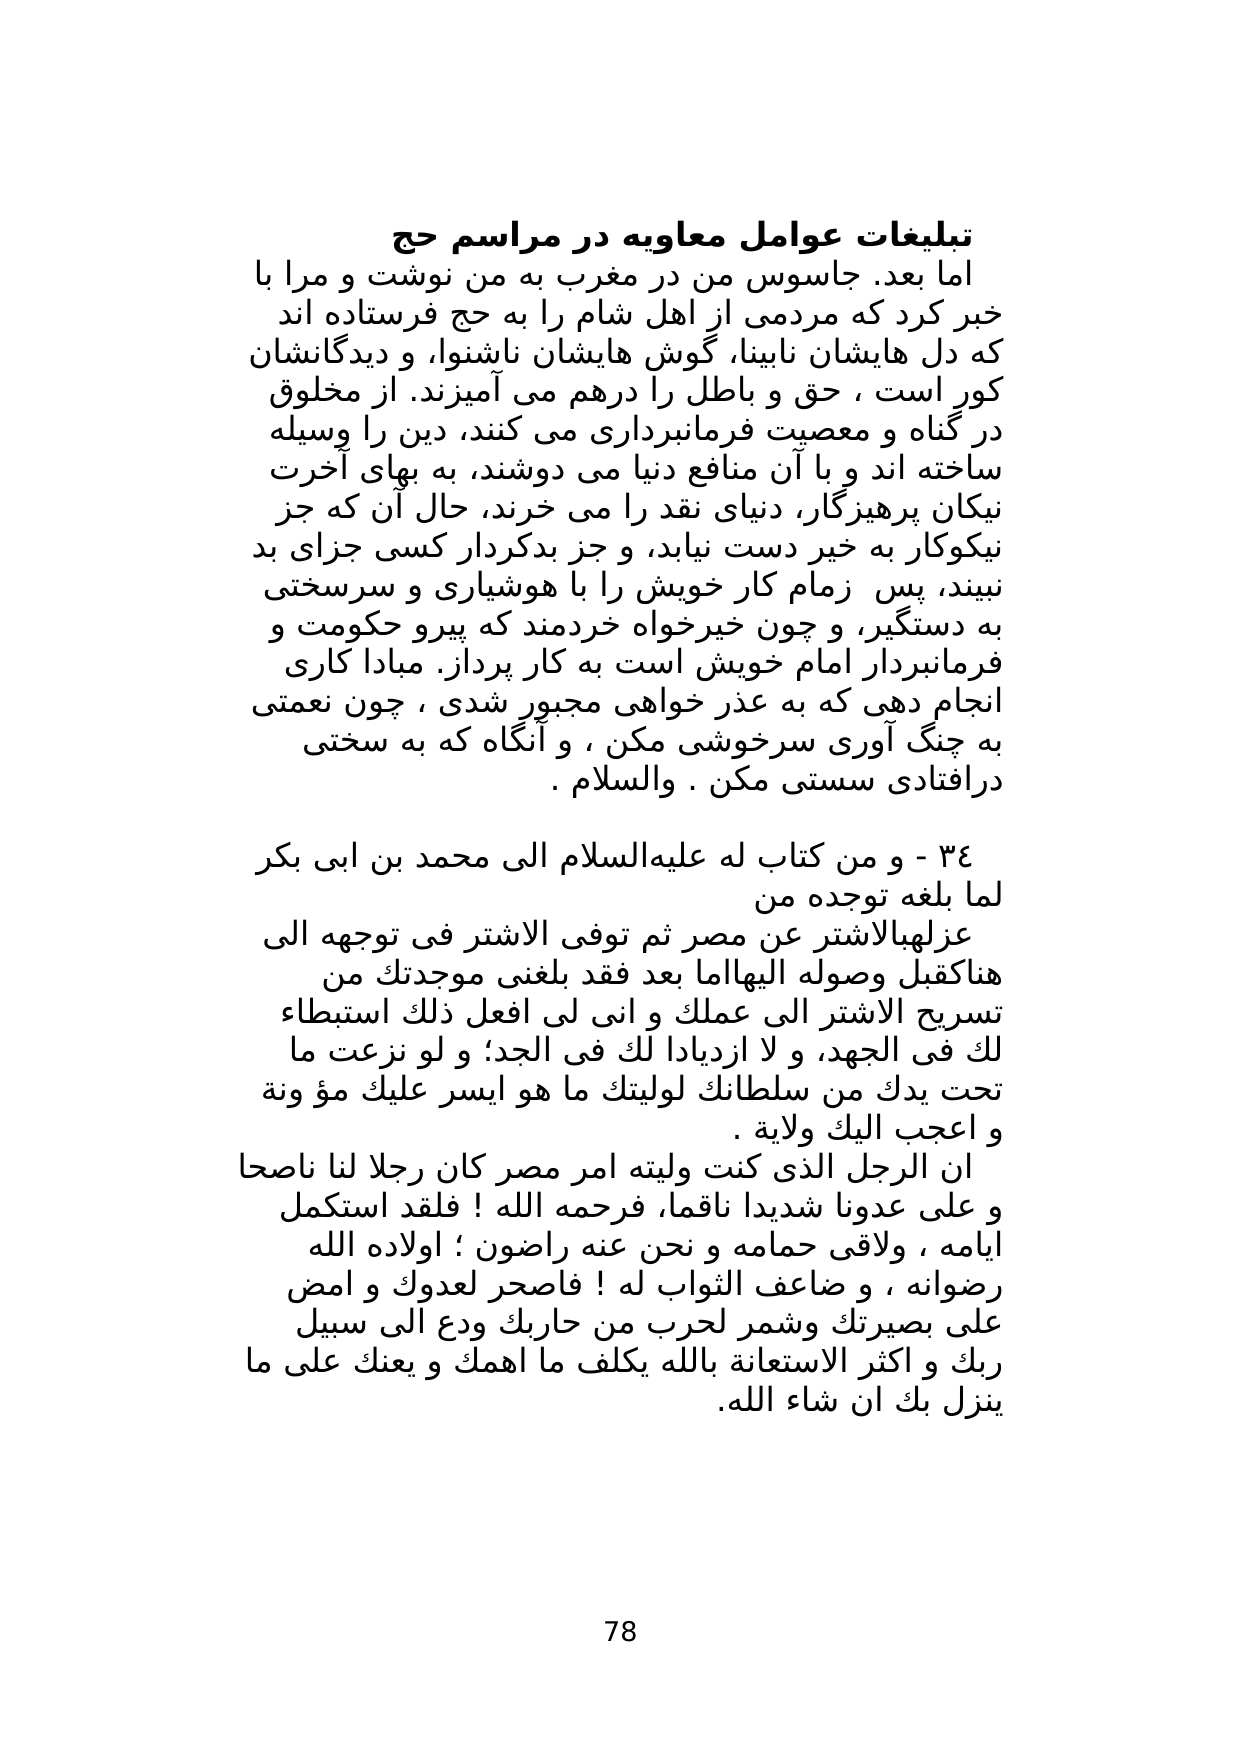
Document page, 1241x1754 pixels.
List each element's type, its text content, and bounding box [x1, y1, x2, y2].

text تبليغات عوامل معاويه در مراسم حج [236, 216, 1004, 254]
text عزلهبالاشتر عن مصر ثم توفى الاشتر فى توجهه الى هناكقبل وصوله اليهااما بعد فقد بلغنى موجدتك من تسريح الاشتر الى عملك و انى لى افعل ذلك استبطاء لك فى الجهد، و لا ازديادا لك فى الجد؛ و لو نزعت ما تحت يدك من سلطانك لوليتك ما هو ايسر عليك مؤ ونة و اعجب اليك ولاية . [236, 914, 1004, 1147]
text اما بعد. جاسوس من در مغرب به من نوشت و مرا با خبر كرد كه مردمى از اهل شام را به حج فرستاده اند كه دل هايشان نابينا، گوش هايشان ناشنوا، و ديدگانشان كور است ، حق و باطل را درهم مى آميزند. از مخلوق در گناه و معصيت فرمانبردارى مى كنند، دين را وسيله ساخته اند و با آن منافع دنيا مى دوشند، به بهاى آخرت نيكان پرهيزگار، دنياى نقد را مى خرند، حال آن كه جز نيكوكار به خير دست نيابد، و جز بدكردار كسى جزاى بد نبيند، پس ‍ زمام كار خويش را با هوشيارى و سرسختى به دستگير، و چون خيرخواه خردمند كه پيرو حكومت و فرمانبردار امام خويش است به كار پرداز. مبادا كارى انجام دهى كه به عذر خواهى مجبور شدى ، چون نعمتى به چنگ آورى سرخوشى مكن ، و آنگاه كه به سختى درافتادى سستى مكن . والسلام . [236, 254, 1004, 798]
text ان الرجل الذى كنت وليته امر مصر كان رجلا لنا ناصحا و على عدونا شديدا ناقما، فرحمه الله ! فلقد استكمل ايامه ، ولاقى حمامه و نحن عنه راضون ؛ اولاده الله رضوانه ، و ضاعف الثواب له ! فاصحر لعدوك و امض على بصيرتك وشمر لحرب من حاربك ودع الى سبيل ربك و اكثر الاستعانة بالله يكلف ما اهمك و يعنك على ما ينزل بك ان شاء الله. [236, 1147, 1004, 1419]
text ٣٤ - و من كتاب له عليه‌السلام الى محمد بن ابى بكر لما بلغه توجده من [236, 837, 1004, 914]
